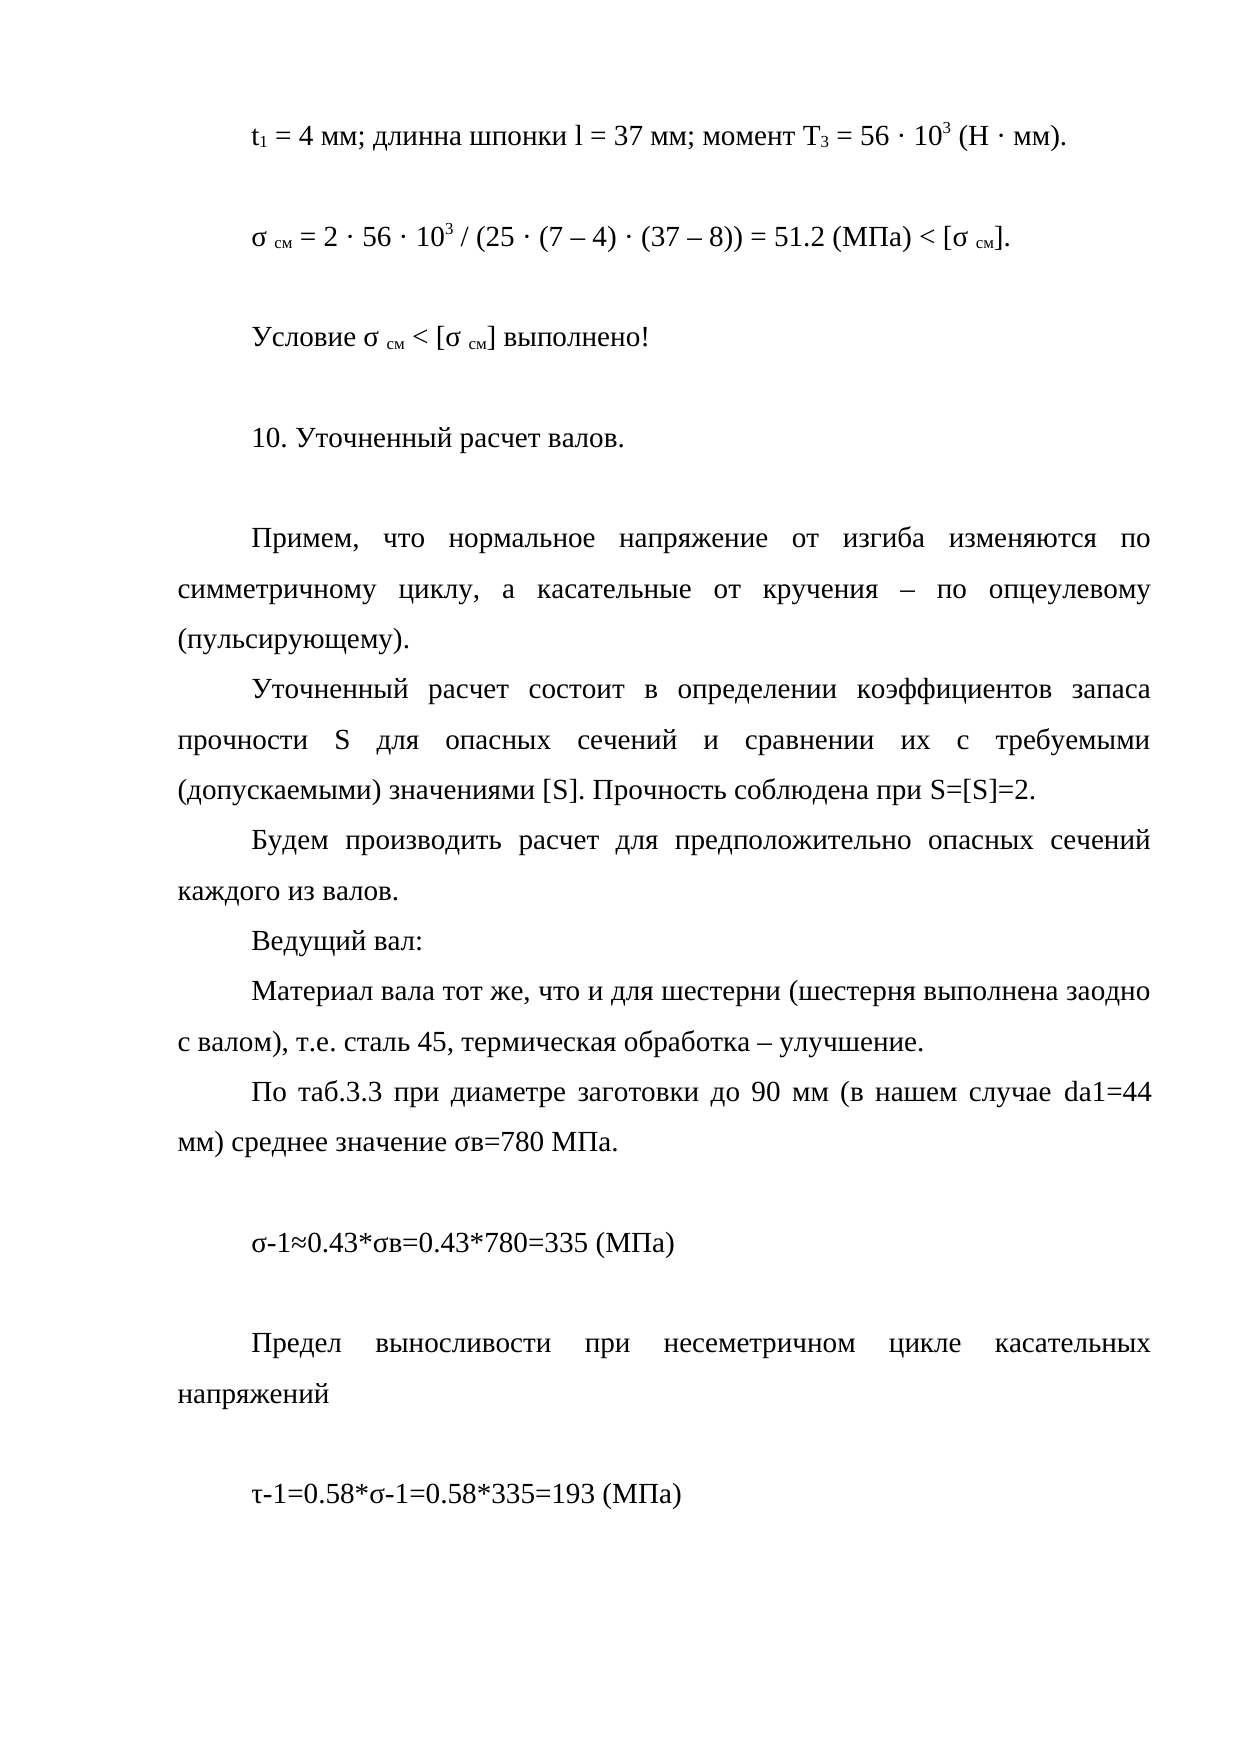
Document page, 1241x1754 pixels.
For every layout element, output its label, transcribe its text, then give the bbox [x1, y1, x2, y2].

text Ведущий вал: [177, 923, 1152, 957]
text σ-1≈0.43*σв=0.43*780=335 (МПа) [177, 1225, 1152, 1258]
text Условие σ см < [σ см] выполнено! [177, 319, 1152, 353]
text Предел выносливости при несеметричном цикле касательных напряжений [177, 1326, 1152, 1409]
text Уточненный расчет состоит в определении коэффициентов запаса прочности S для опасных сечений и сравнении их с требуемыми (допускаемыми) значениями [S]. Прочность соблюдена при S=[S]=2. [177, 672, 1152, 806]
text 10. Уточненный расчет валов. [177, 420, 1152, 453]
text t1 = ; длинна шпонки l = ; момент T3 = 56 · 103 (H · мм). [177, 118, 1152, 152]
text τ-1=0.58*σ-1=0.58*335=193 (МПа) [177, 1477, 1152, 1510]
text По таб.3.3 при диаметре заготовки до (в нашем случае dа1=44 мм) среднее значение σв=780 МПа. [177, 1074, 1152, 1158]
text Будем производить расчет для предположительно опасных сечений каждого из валов. [177, 822, 1152, 906]
text Материал вала тот же, что и для шестерни (шестерня выполнена заодно с валом), т.е. сталь 45, термическая обработка – улучшение. [177, 973, 1152, 1057]
text σ см = 2 · 56 · 103 / (25 · (7 – 4) · (37 – 8)) = 51.2 (МПа) < [σ см]. [177, 219, 1152, 252]
text Примем, что нормальное напряжение от изгиба изменяются по симметричному циклу, а касательные от кручения – по опцеулевому (пульсирующему). [177, 521, 1152, 655]
